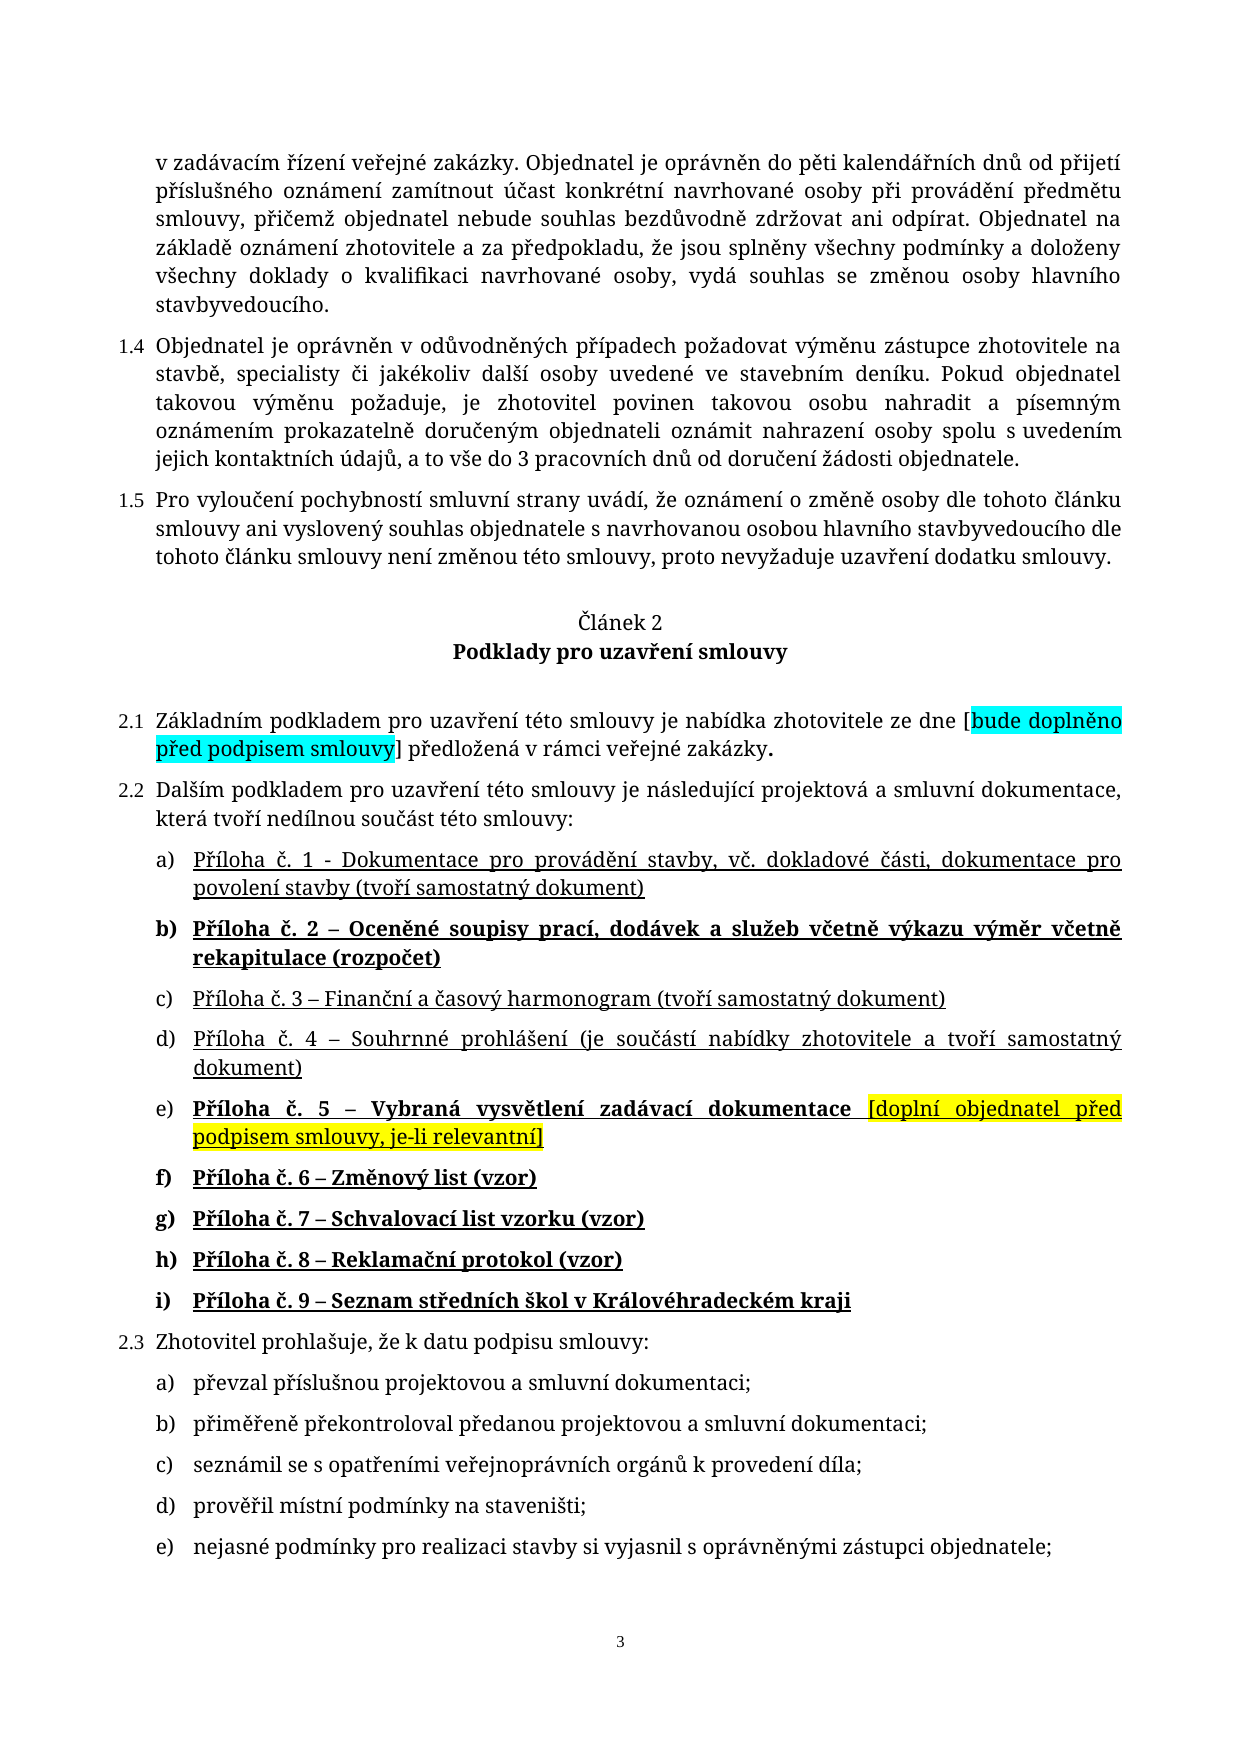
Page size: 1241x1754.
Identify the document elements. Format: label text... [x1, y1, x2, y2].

list Objednatel je oprávněn v odůvodněných případech požadovat výměnu zástupce zhotovitele na stavbě, specialisty či jakékoliv další osoby uvedené ve stavebním deníku. Pokud objednatel takovou výměnu požaduje, je zhotovitel povinen takovou osobu nahradit a písemným oznámením prokazatelně doručeným objednateli oznámit nahrazení osoby spolu s uvedením jejich kontaktních údajů, a to vše do 3 pracovních dnů od doručení žádosti objednatele. [118, 331, 1122, 473]
list nejasné podmínky pro realizaci stavby si vyjasnil s oprávněnými zástupci objednatele; [156, 1532, 1122, 1560]
list Pro vyloučení pochybností smluvní strany uvádí, že oznámení o změně osoby dle tohoto článku smlouvy ani vyslovený souhlas objednatele s navrhovanou osobou hlavního stavbyvedoucího dle tohoto článku smlouvy není změnou této smlouvy, proto nevyžaduje uzavření dodatku smlouvy. [118, 486, 1122, 571]
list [118, 148, 1122, 318]
list Příloha č. 7 – Schvalovací list vzorku (vzor) [155, 1204, 1122, 1233]
list převzal příslušnou projektovou a smluvní dokumentaci; [156, 1368, 1122, 1396]
list Příloha č. 1 - Dokumentace pro provádění stavby, vč. dokladové části, dokumentace pro povolení stavby (tvoří samostatný dokument) [156, 845, 1122, 902]
list přiměřeně překontroloval předanou projektovou a smluvní dokumentaci; [156, 1409, 1122, 1437]
list Příloha č. 2 – Oceněné soupisy prací, dodávek a služeb včetně výkazu výměr včetně rekapitulace (rozpočet) [155, 914, 1122, 971]
list Základním podkladem pro uzavření této smlouvy je nabídka zhotovitele ze dne [bude doplněno před podpisem smlouvy] předložená v rámci veřejné zakázky. [118, 706, 1122, 763]
list Příloha č. 9 – Seznam středních škol v Královéhradeckém kraji [155, 1286, 1122, 1314]
list Příloha č. 6 – Změnový list (vzor) [155, 1163, 1122, 1192]
text Článek 2 [118, 608, 1122, 637]
list seznámil se s opatřeními veřejnoprávních orgánů k provedení díla; [156, 1450, 1122, 1478]
list Příloha č. 3 – Finanční a časový harmonogram (tvoří samostatný dokument) [155, 984, 1122, 1012]
list Zhotovitel prohlašuje, že k datu podpisu smlouvy: [118, 1327, 1122, 1356]
list Podklady pro uzavření smlouvy [118, 637, 1122, 665]
list prověřil místní podmínky na staveništi; [156, 1491, 1122, 1519]
list Příloha č. 5 – Vybraná vysvětlení zadávací dokumentace [doplní objednatel před podpisem smlouvy, je-li relevantní] [155, 1094, 1122, 1151]
list Příloha č. 4 – Souhrnné prohlášení (je součástí nabídky zhotovitele a tvoří samostatný dokument) [156, 1024, 1122, 1081]
list Příloha č. 8 – Reklamační protokol (vzor) [155, 1245, 1122, 1274]
list Dalším podkladem pro uzavření této smlouvy je následující projektová a smluvní dokumentace, která tvoří nedílnou součást této smlouvy: [118, 776, 1122, 832]
